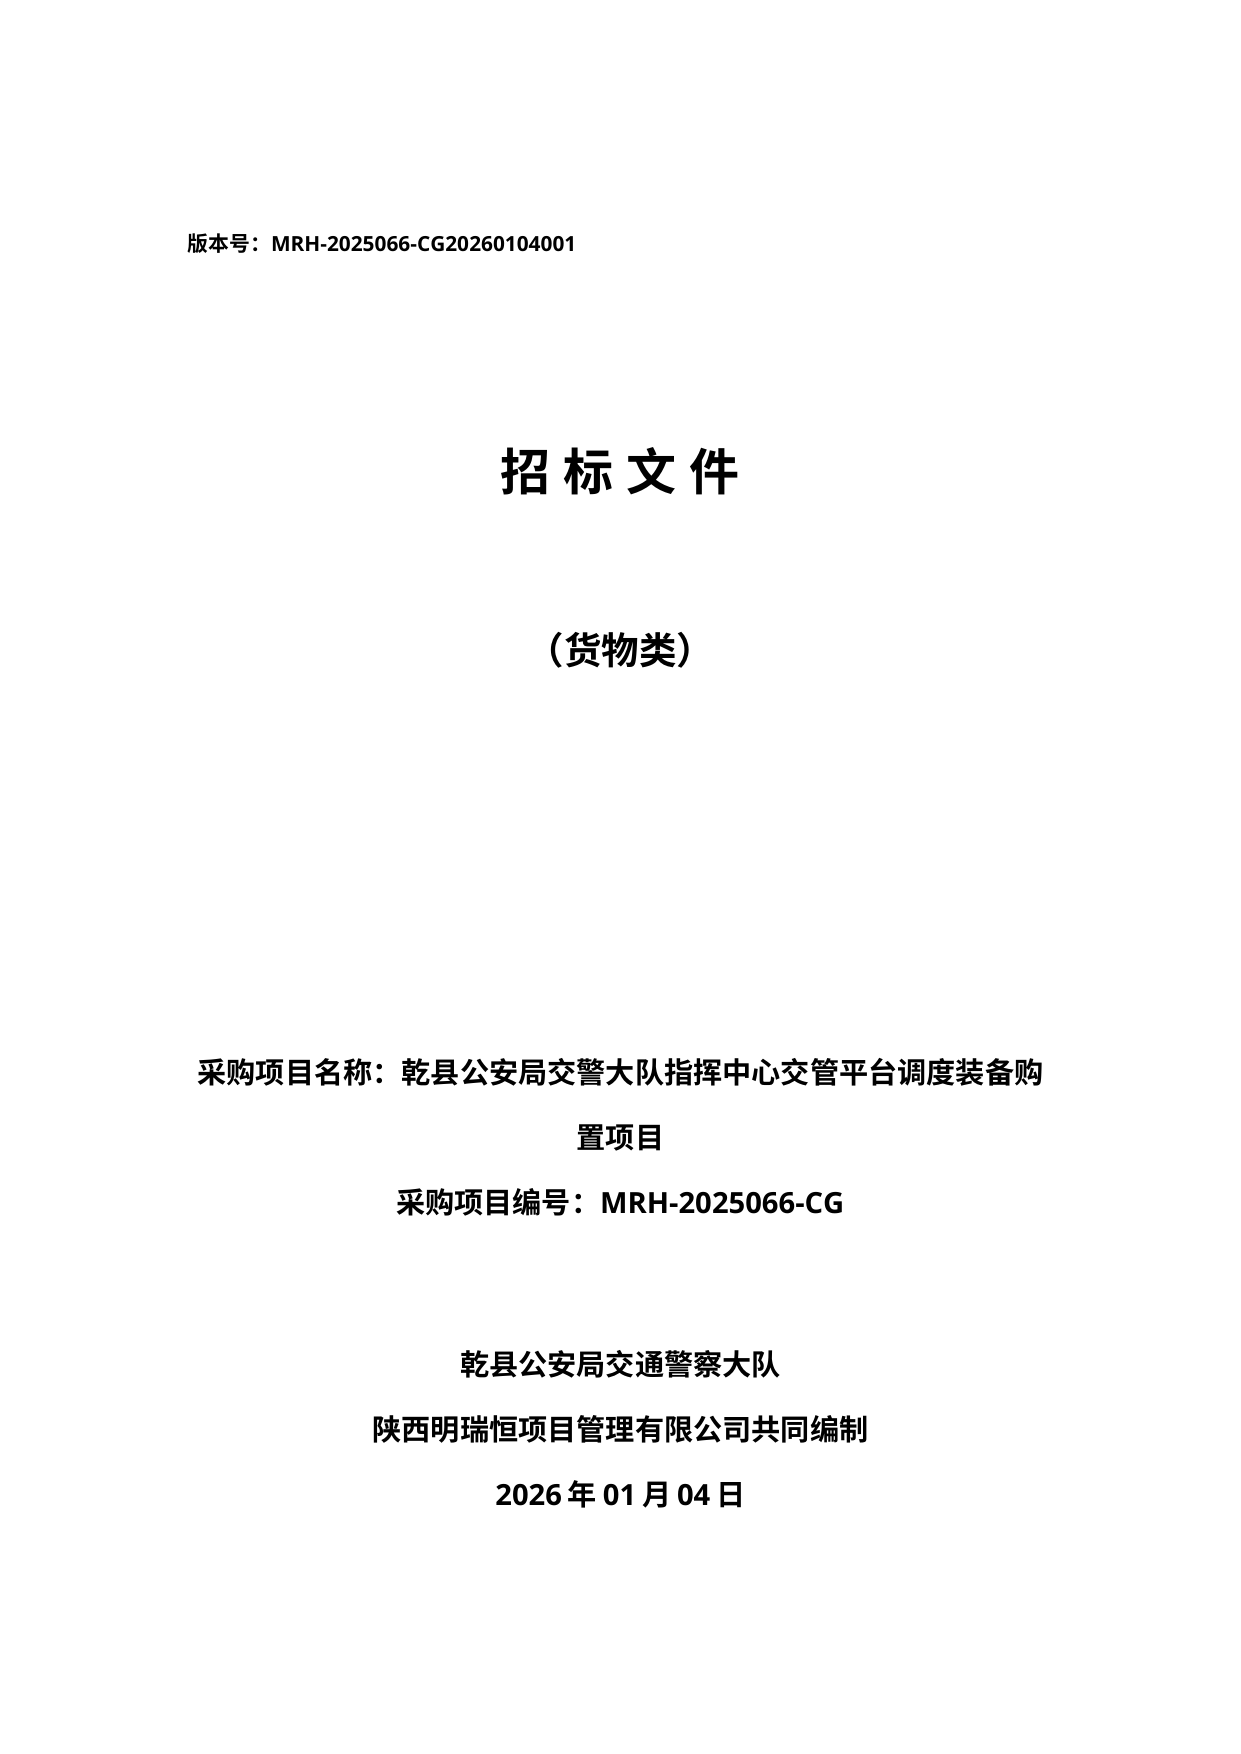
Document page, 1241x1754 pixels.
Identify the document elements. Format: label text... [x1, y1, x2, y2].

text 陕西明瑞恒项目管理有限公司共同编制 [187, 1397, 1053, 1462]
text 采购项目名称：乾县公安局交警大队指挥中心交管平台调度装备购置项目 [187, 1039, 1053, 1169]
text 2026年01月04日 [187, 1462, 1053, 1527]
text 采购项目编号：MRH-2025066-CG [187, 1169, 1053, 1332]
text 乾县公安局交通警察大队 [187, 1332, 1053, 1397]
text （货物类） [187, 617, 1053, 1039]
text 版本号：MRH-2025066-CG20260104001 [187, 227, 1053, 422]
text 招 标 文 件 [187, 422, 1053, 617]
